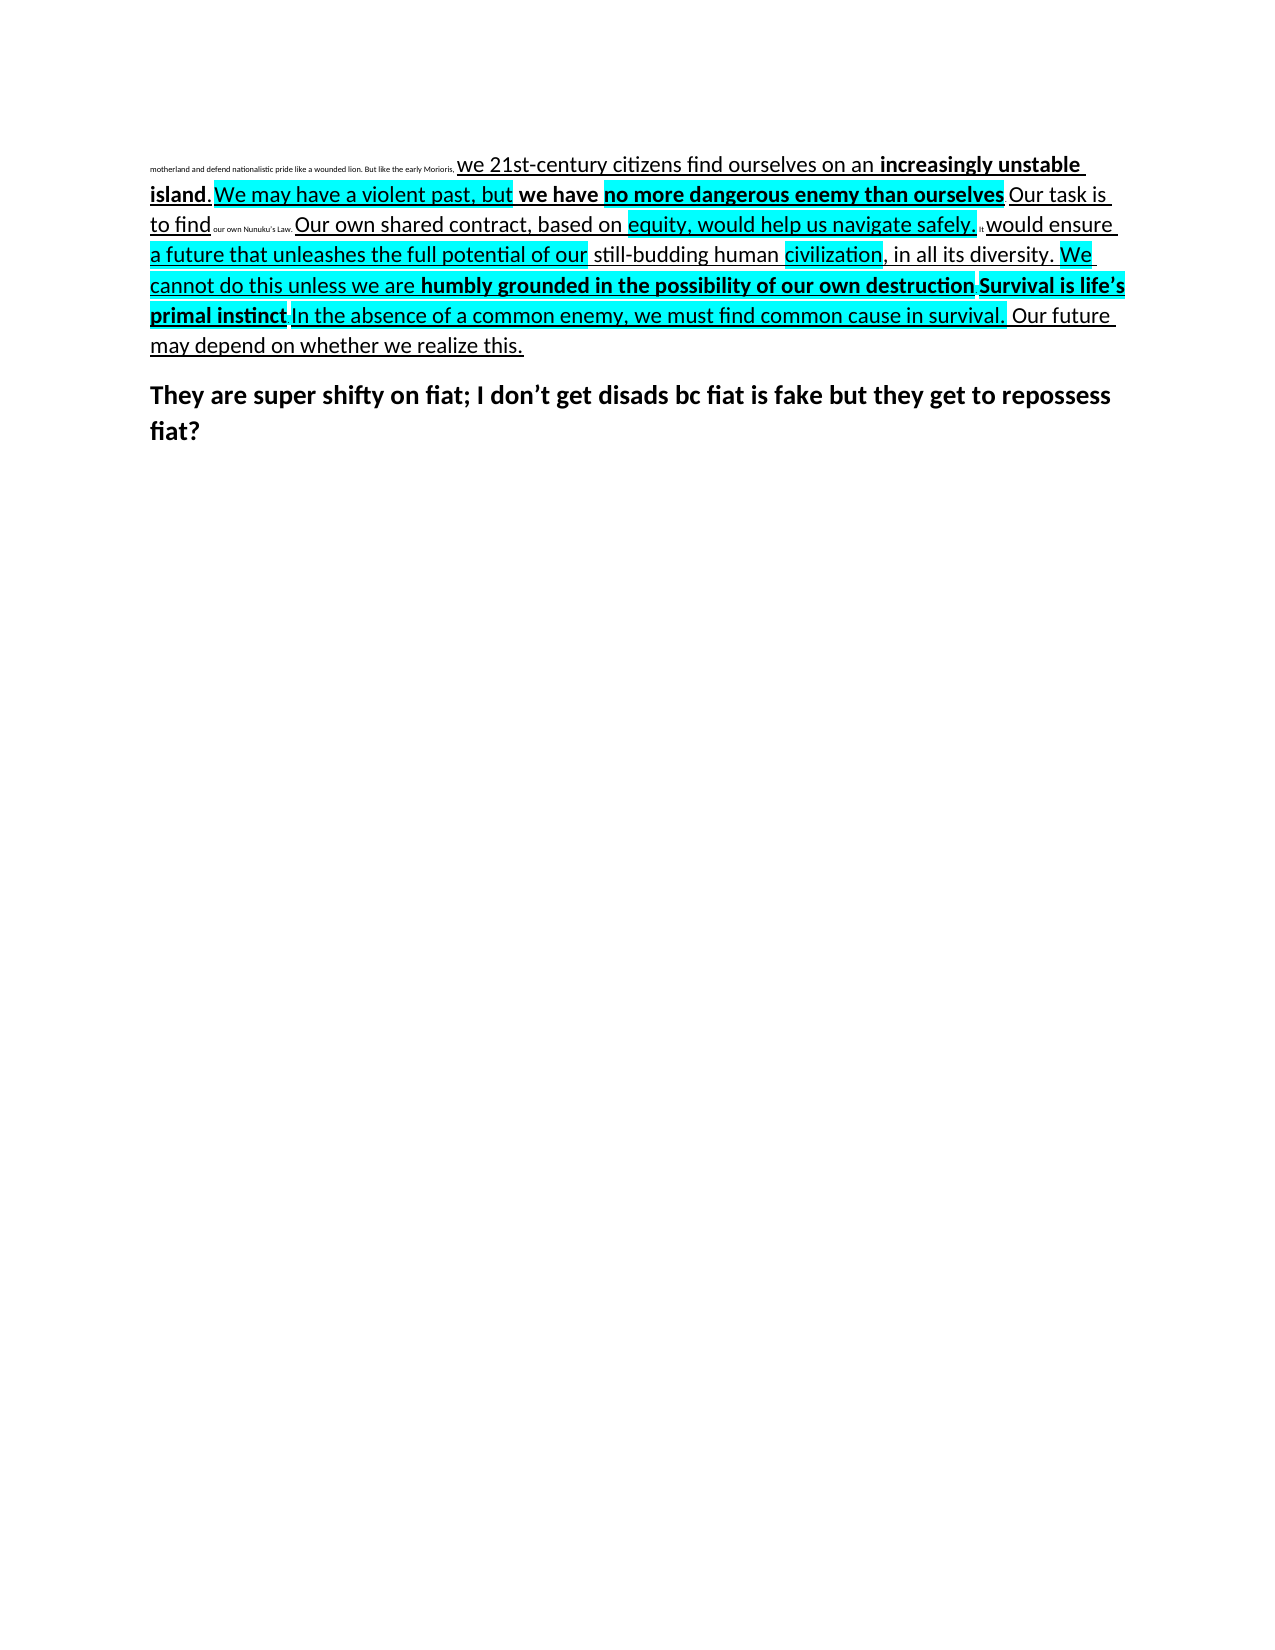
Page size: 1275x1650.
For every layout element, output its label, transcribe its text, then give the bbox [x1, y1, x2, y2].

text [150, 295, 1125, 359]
subtitle They are super shifty on fiat; I don’t get disads bc fiat is fake but they get to repossess fiat? [150, 378, 1125, 447]
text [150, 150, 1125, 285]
